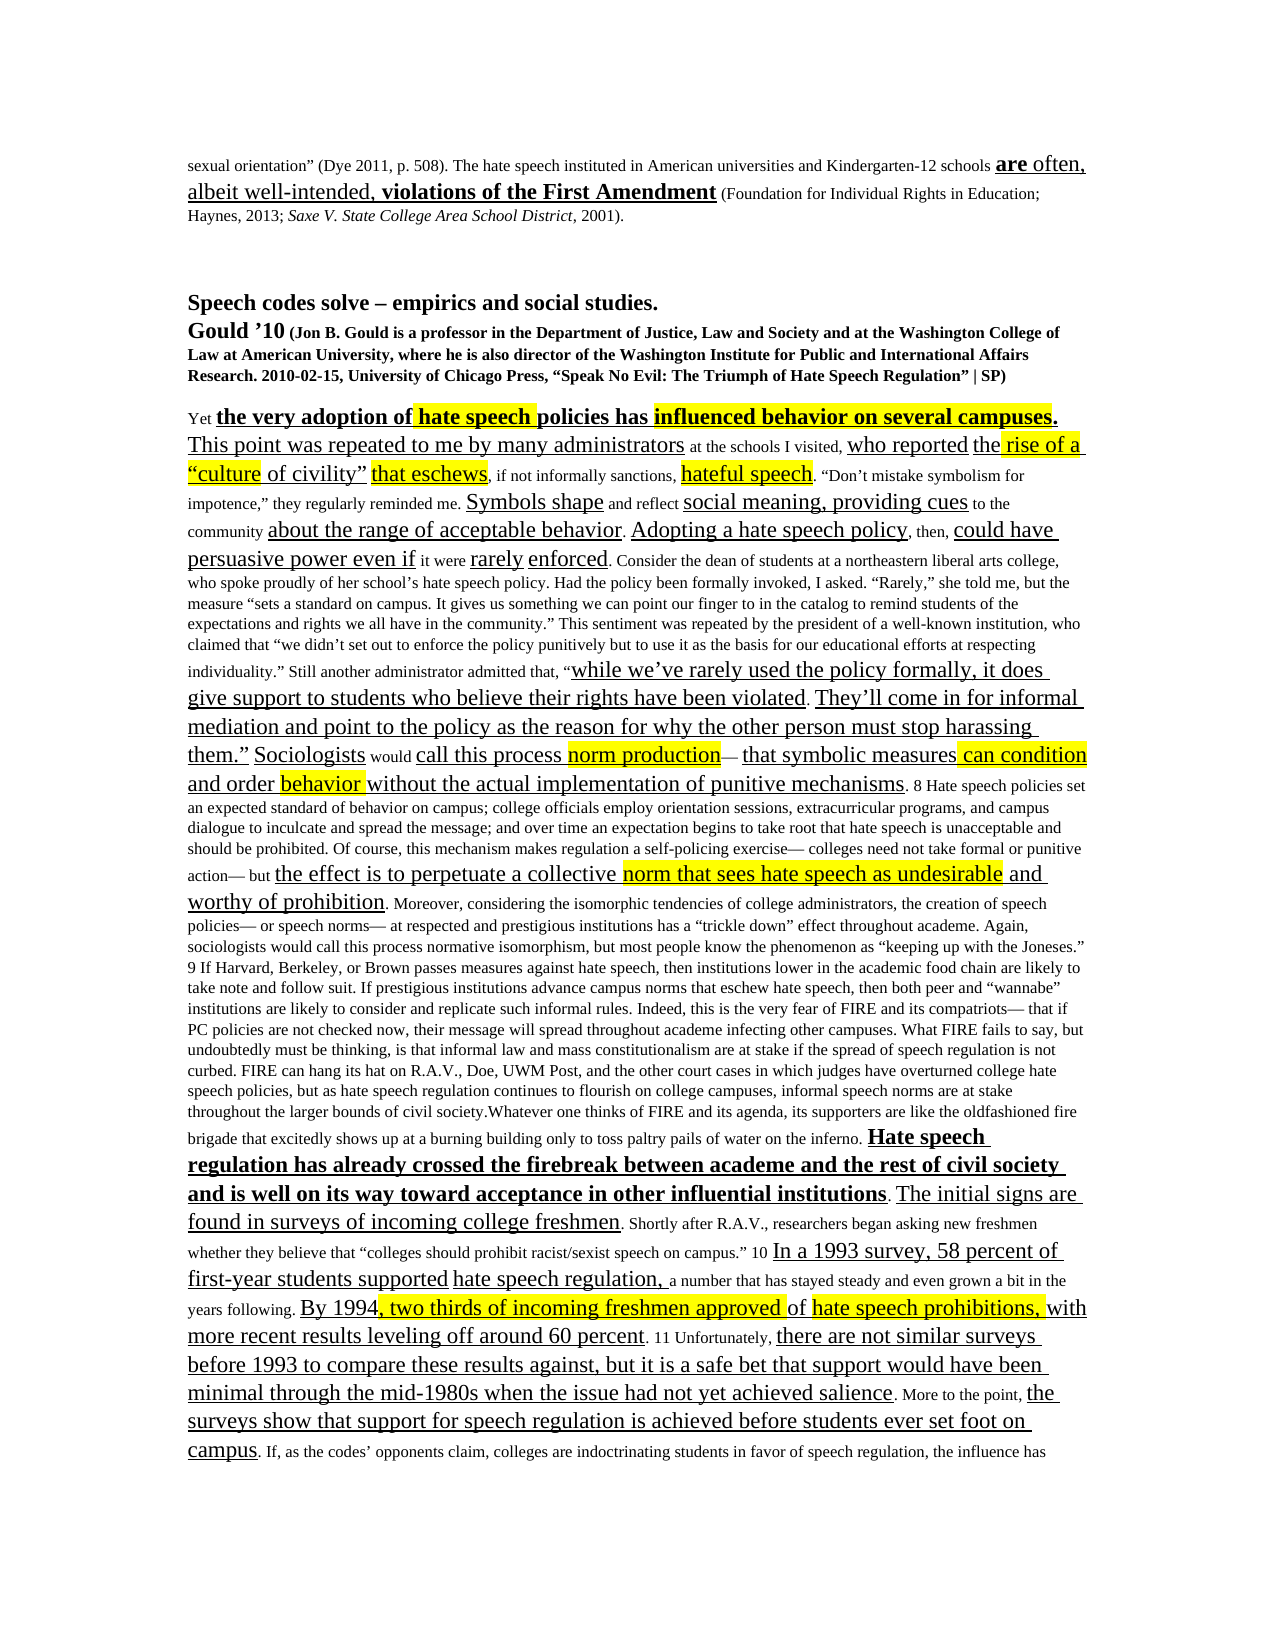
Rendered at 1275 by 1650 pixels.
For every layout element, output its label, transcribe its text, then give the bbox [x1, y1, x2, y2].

subtitle Speech codes solve – empirics and social studies. [187, 289, 1087, 315]
text Gould ’10 (Jon B. Gould is a professor in the Department of Justice, Law and Society and at the Washington College of Law at American University, where he is also director of the Washington Institute for Public and International Affairs Research. 2010-02-15, University of Chicago Press, “Speak No Evil: The Triumph of Hate Speech Regulation” | SP) [187, 317, 1087, 385]
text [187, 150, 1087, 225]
